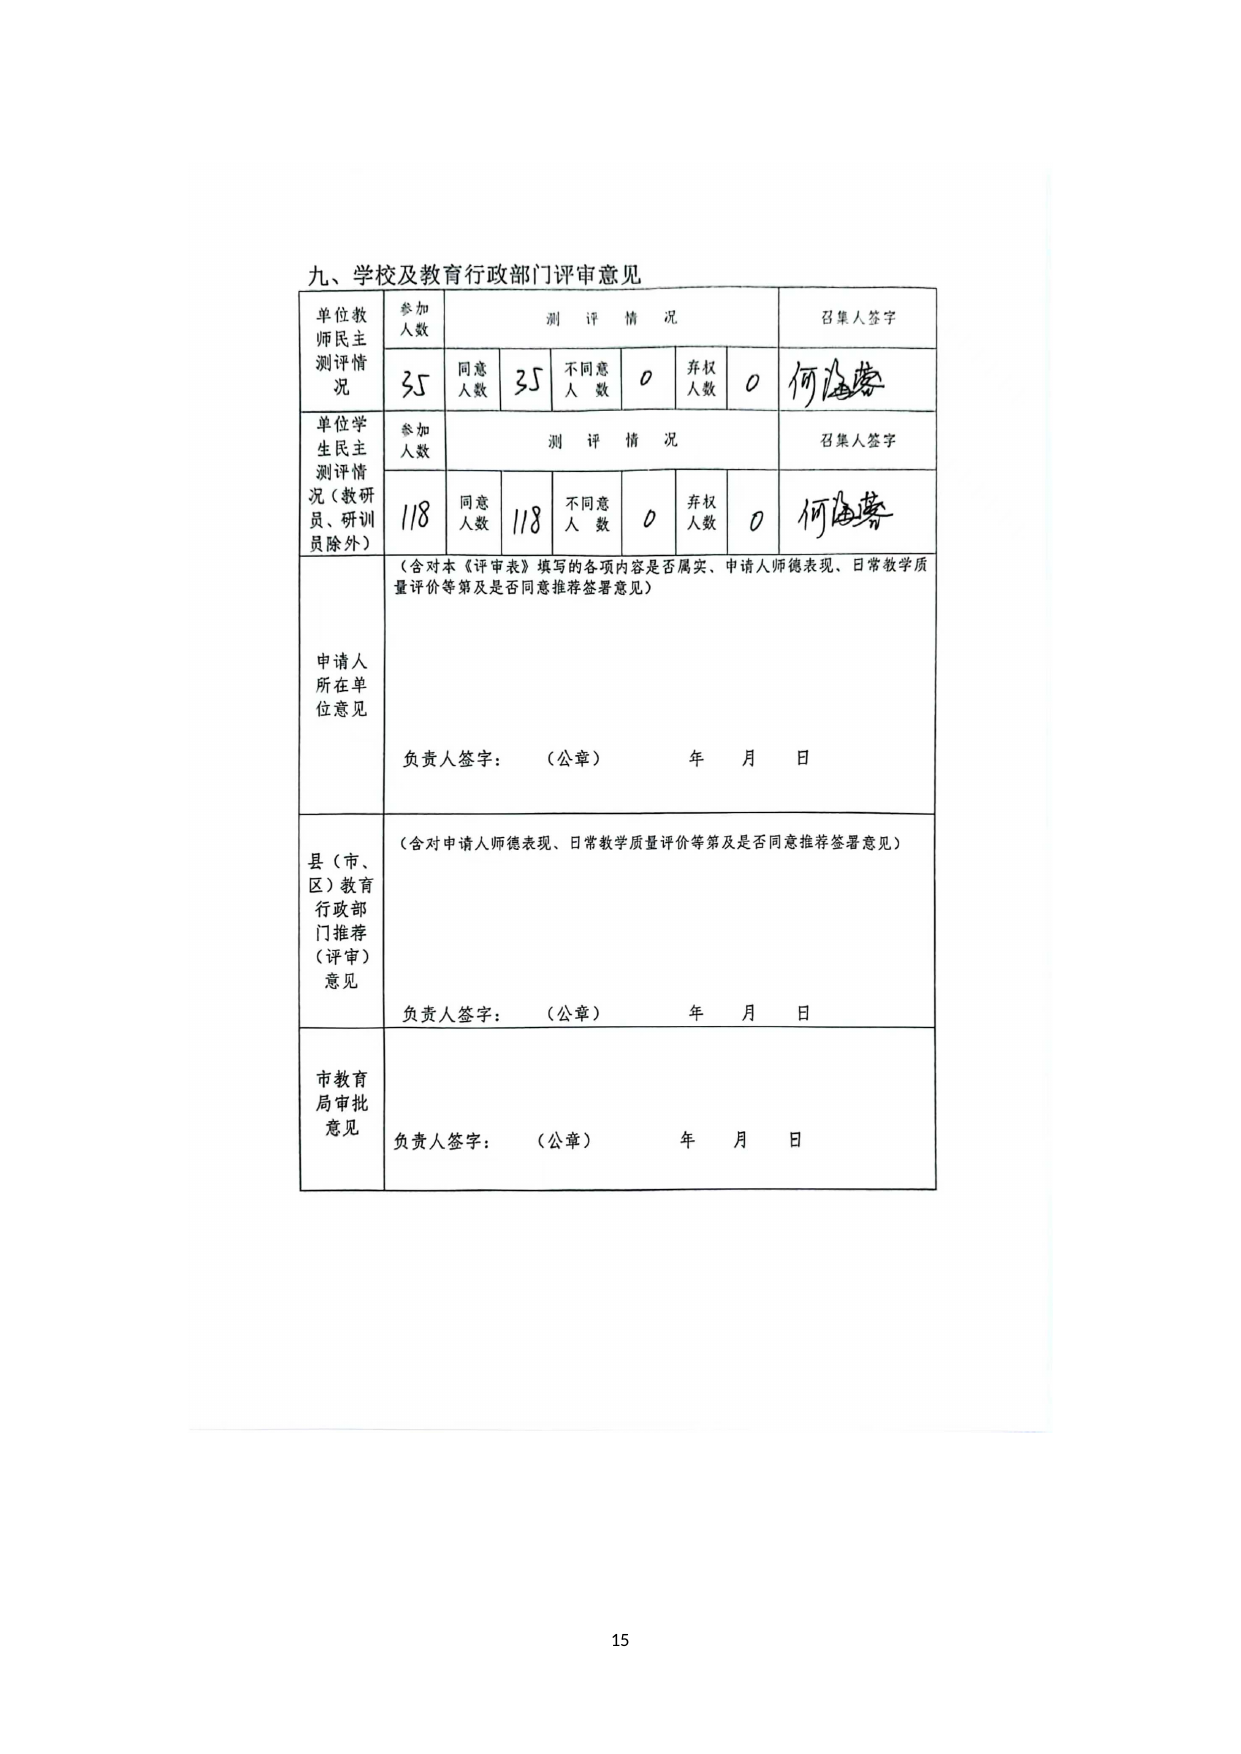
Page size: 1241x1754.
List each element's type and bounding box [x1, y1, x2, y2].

picture [187, 162, 1053, 1433]
